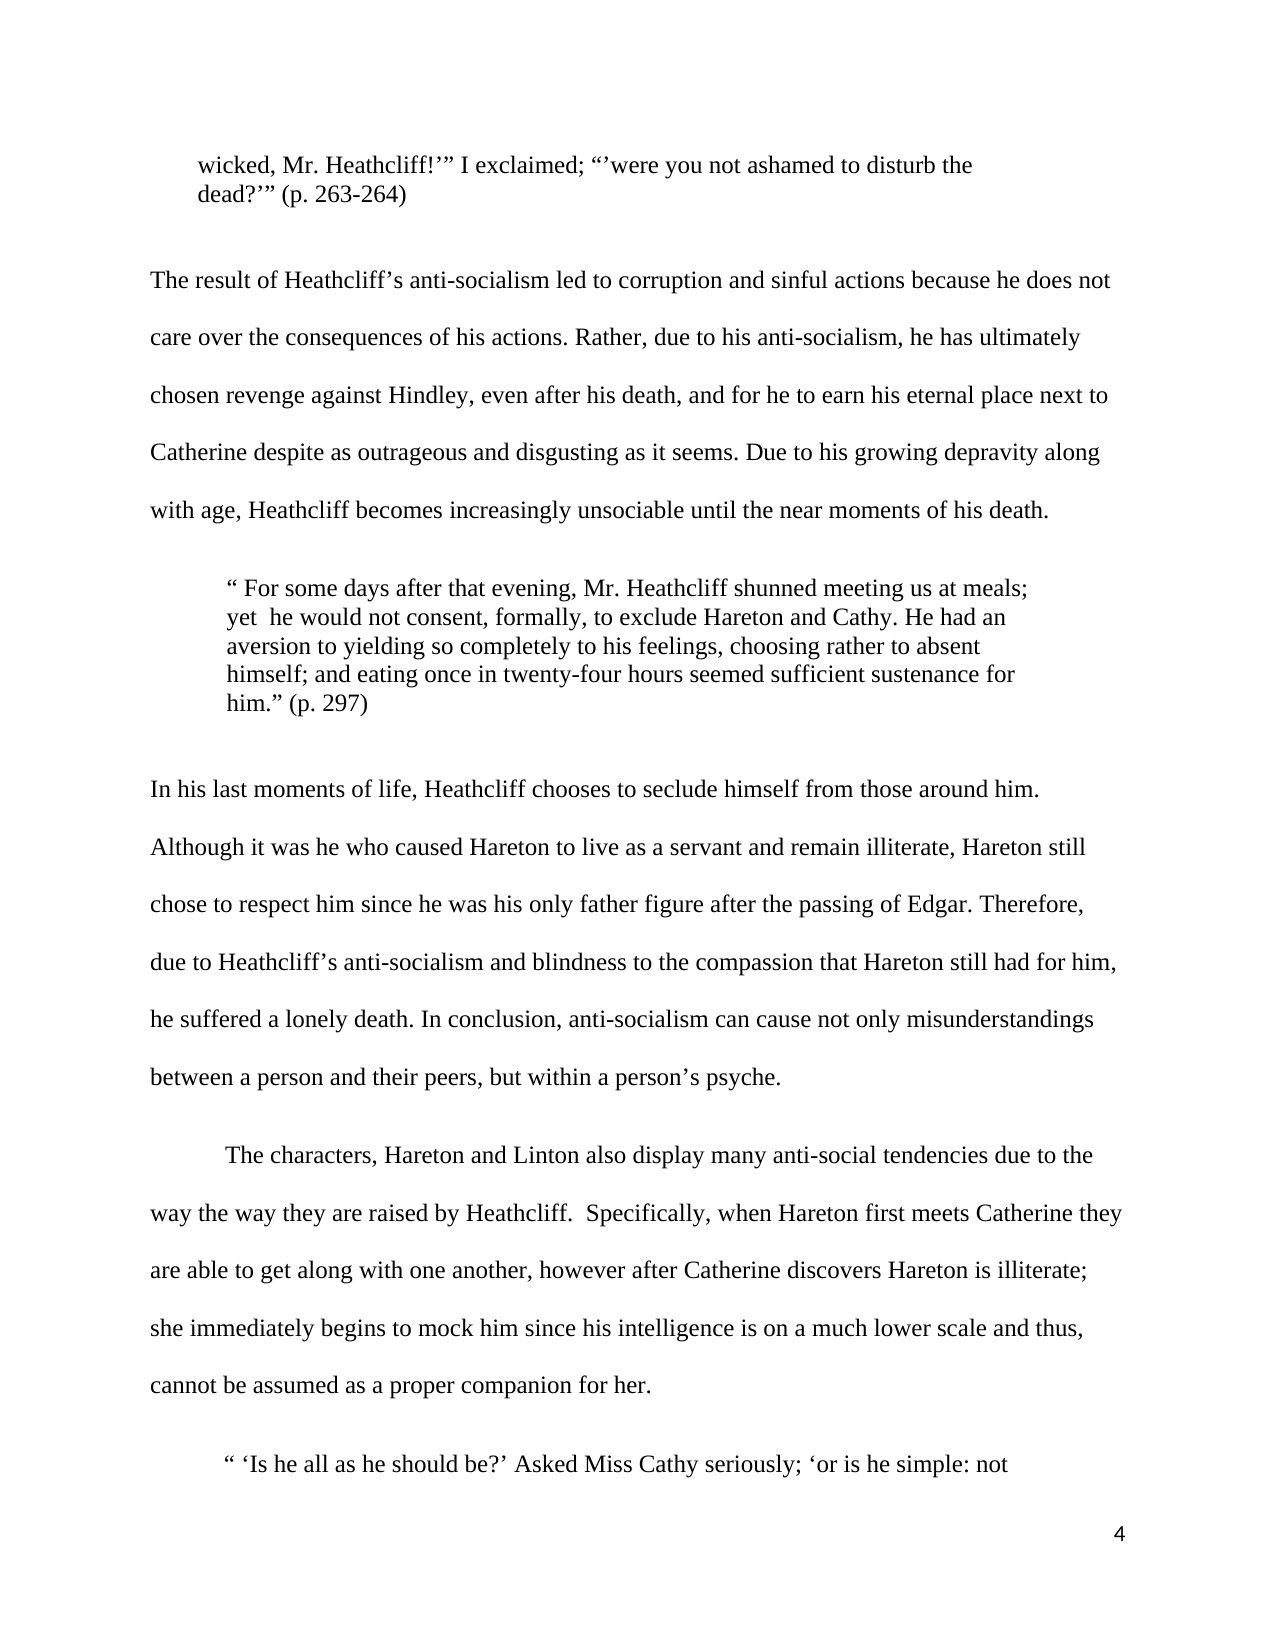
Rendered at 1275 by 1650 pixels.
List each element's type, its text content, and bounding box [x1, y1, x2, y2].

text The result of Heathcliff’s anti-socialism led to corruption and sinful actions because he does not care over the consequences of his actions. Rather, due to his anti-socialism, he has ultimately chosen revenge against Hindley, even after his death, and for he to earn his eternal place next to Catherine despite as outrageous and disgusting as it seems. Due to his growing depravity along with age, Heathcliff becomes increasingly unsociable until the near moments of his death. [150, 207, 1125, 524]
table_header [186, 150, 1067, 207]
text In his last moments of life, Heathcliff chooses to seclude himself from those around him. Although it was he who caused Hareton to live as a servant and remain illiterate, Hareton still chose to respect him since he was his only father figure after the passing of Edgar. Therefore, due to Heathcliff’s anti-socialism and blindness to the compassion that Hareton still had for him, he suffered a lonely death. In conclusion, anti-socialism can cause not only misunderstandings between a person and their peers, but within a person’s psyche. [150, 717, 1125, 1091]
text The characters, Hareton and Linton also display many anti-social tendencies due to the way the way they are raised by Heathcliff. Specifically, when Hareton first meets Catherine they are able to get along with one another, however after Catherine discovers Hareton is illiterate; she immediately begins to mock him since his intelligence is on a much lower scale and thus, cannot be assumed as a proper companion for her. [150, 1140, 1125, 1399]
table_header “ For some days after that evening, Mr. Heathcliff shunned meeting us at meals; yet he would not consent, formally, to exclude Hareton and Cathy. He had an aversion to yielding so completely to his feelings, choosing rather to absent himself; and eating once in twenty-four hours seemed sufficient sustenance for him.” (p. 297) [215, 573, 1060, 717]
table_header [213, 1449, 1063, 1500]
